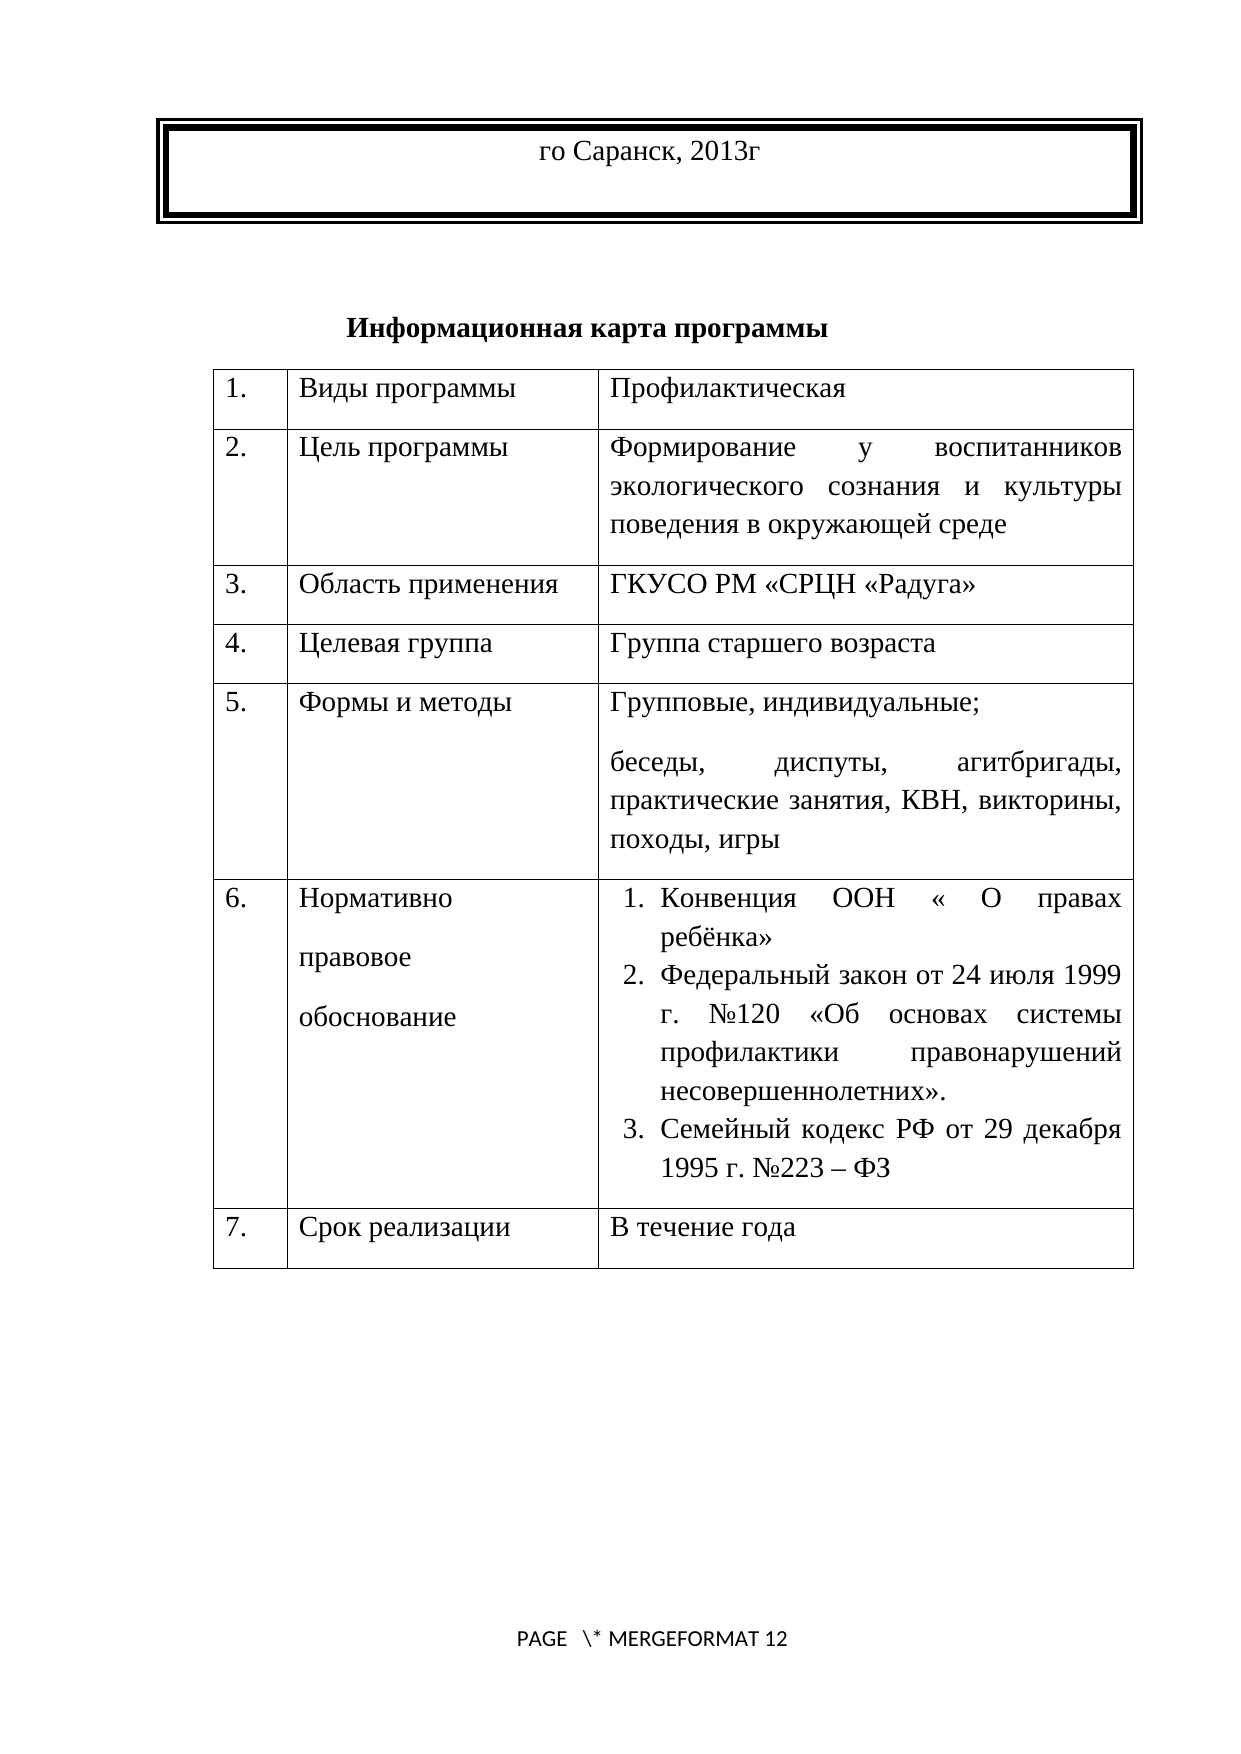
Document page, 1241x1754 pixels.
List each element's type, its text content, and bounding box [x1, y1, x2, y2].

table_cell Формы и методы [288, 684, 598, 879]
table_cell Конвенция ООН « О правах ребёнка» Федеральный закон от 24 июля 1999 г. №120 «Об основах системы профилактики правонарушений несовершеннолетних». Семейный кодекс РФ от 29 декабря 1995 г. №223 – ФЗ [599, 880, 1133, 1208]
table_cell 5. [214, 684, 287, 879]
text Информационная карта программы [215, 310, 1122, 343]
table_cell ГКУСО РМ «СРЦН «Радуга» [599, 566, 1133, 624]
text го Саранск, 2013г [160, 121, 1140, 221]
table_cell 3. [214, 566, 287, 624]
table_cell Целевая группа [288, 625, 598, 683]
table_cell Формирование у воспитанников экологического сознания и культуры поведения в окружающей среде [599, 430, 1133, 565]
table_cell Срок реализации [288, 1209, 598, 1267]
table_cell Область применения [288, 566, 598, 624]
table_cell Нормативно правовое обоснование [288, 880, 598, 1208]
table_cell В течение года [599, 1209, 1133, 1267]
table_header Профилактическая [599, 370, 1133, 428]
table_header Виды программы [288, 370, 598, 428]
table_cell Групповые, индивидуальные; беседы, диспуты, агитбригады, практические занятия, КВН, викторины, походы, игры [599, 684, 1133, 879]
table_cell 2. [214, 430, 287, 565]
table_cell 7. [214, 1209, 287, 1267]
table_cell 6. [214, 880, 287, 1208]
table_header 1. [214, 370, 287, 428]
table_cell 4. [214, 625, 287, 683]
table_cell Группа старшего возраста [599, 625, 1133, 683]
table_cell Цель программы [288, 430, 598, 565]
